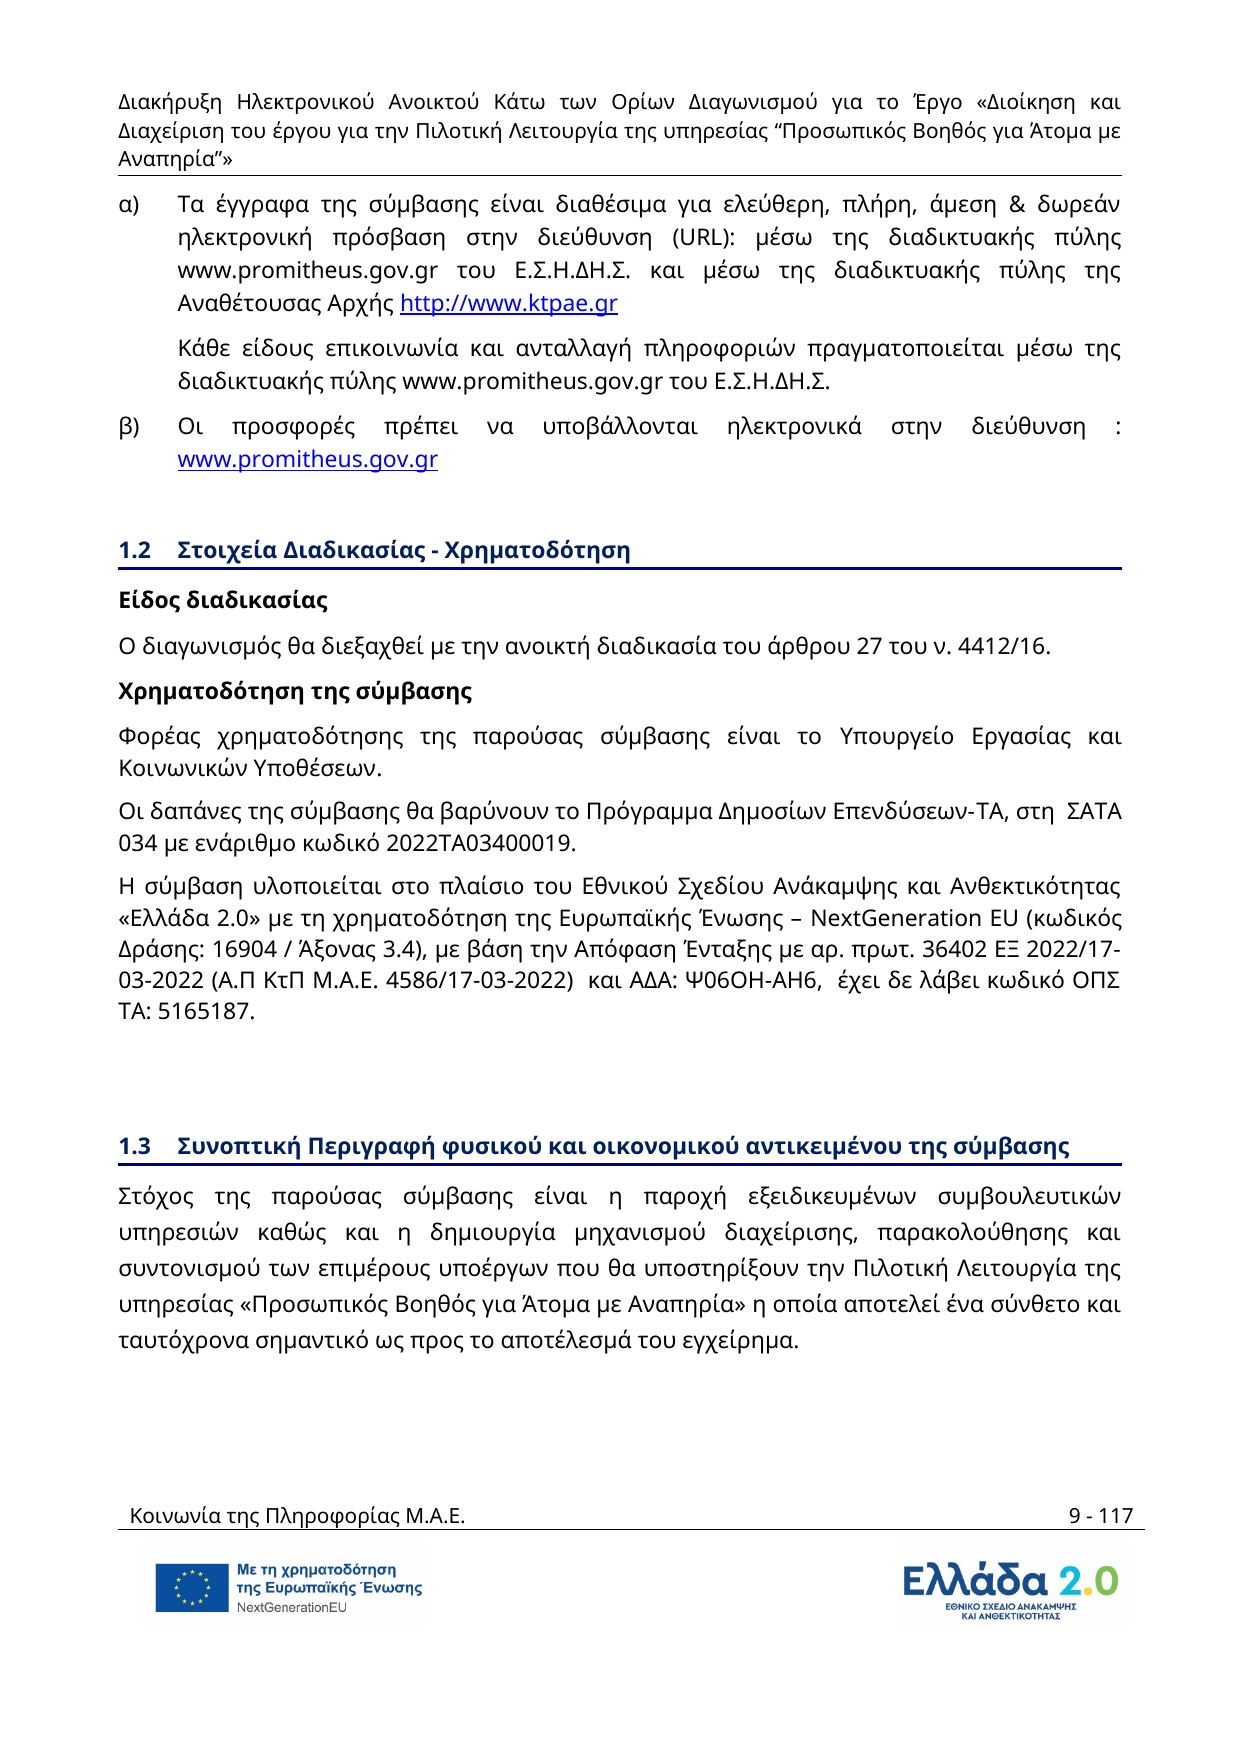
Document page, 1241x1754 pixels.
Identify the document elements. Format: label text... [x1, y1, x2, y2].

subtitle Στοιχεία Διαδικασίας - Χρηματοδότηση [118, 534, 1122, 567]
text Κάθε είδους επικοινωνία και ανταλλαγή πληροφοριών πραγματοποιείται μέσω της διαδικτυακής πύλης www.promitheus.gov.gr του Ε.Σ.Η.ΔΗ.Σ. [177, 332, 1122, 396]
text Στόχος της παρούσας σύμβασης είναι η παροχή εξειδικευμένων συμβουλευτικών υπηρεσιών καθώς και η δημιουργία μηχανισμού διαχείρισης, παρακολούθησης και συντονισμού των επιμέρους υποέργων που θα υποστηρίξουν την Πιλοτική Λειτουργία της υπηρεσίας «Προσωπικός Βοηθός για Άτομα με Αναπηρία» η οποία αποτελεί ένα σύνθετο και ταυτόχρονα σημαντικό ως προς το αποτέλεσμά του εγχείρημα. [118, 1180, 1122, 1355]
text β) Οι προσφορές πρέπει να υποβάλλονται ηλεκτρονικά στην διεύθυνση : www.promitheus.gov.gr [118, 410, 1122, 474]
subtitle Συνοπτική Περιγραφή φυσικού και οικονομικού αντικειμένου της σύμβασης [118, 1129, 1122, 1163]
text Οι δαπάνες της σύμβασης θα βαρύνουν το Πρόγραμμα Δημοσίων Επενδύσεων-TA, στη ΣΑΤΑ 034 με ενάριθμο κωδικό 2022ΤΑ03400019. [118, 795, 1122, 858]
text α) Τα έγγραφα της σύμβασης είναι διαθέσιμα για ελεύθερη, πλήρη, άμεση & δωρεάν ηλεκτρονική πρόσβαση στην διεύθυνση (URL): μέσω της διαδικτυακής πύλης www.promitheus.gov.gr του Ε.Σ.Η.ΔΗ.Σ. και μέσω της διαδικτυακής πύλης της Αναθέτουσας Αρχής http://www.ktpae.gr [118, 188, 1122, 318]
text Η σύμβαση υλοποιείται στο πλαίσιο του Εθνικού Σχεδίου Ανάκαμψης και Ανθεκτικότητας «Ελλάδα 2.0» με τη χρηματοδότηση της Ευρωπαϊκής Ένωσης – NextGeneration EU (κωδικός Δράσης: 16904 / Άξονας 3.4), με βάση την Απόφαση Ένταξης με αρ. πρωτ. 36402 ΕΞ 2022/17-03-2022 (Α.Π ΚτΠ Μ.Α.Ε. 4586/17-03-2022) και ΑΔΑ: Ψ06ΟΗ-ΑΗ6, έχει δε λάβει κωδικό ΟΠΣ ΤΑ: 5165187. [118, 870, 1122, 1026]
text Χρηματοδότηση της σύμβασης [118, 675, 1122, 706]
text Φορέας χρηματοδότησης της παρούσας σύμβασης είναι το Υπουργείο Εργασίας και Κοινωνικών Υποθέσεων. [118, 720, 1122, 783]
text Είδος διαδικασίας [118, 584, 1122, 616]
text Ο διαγωνισμός θα διεξαχθεί με την ανοικτή διαδικασία του άρθρου 27 του ν. 4412/16. [118, 629, 1122, 661]
